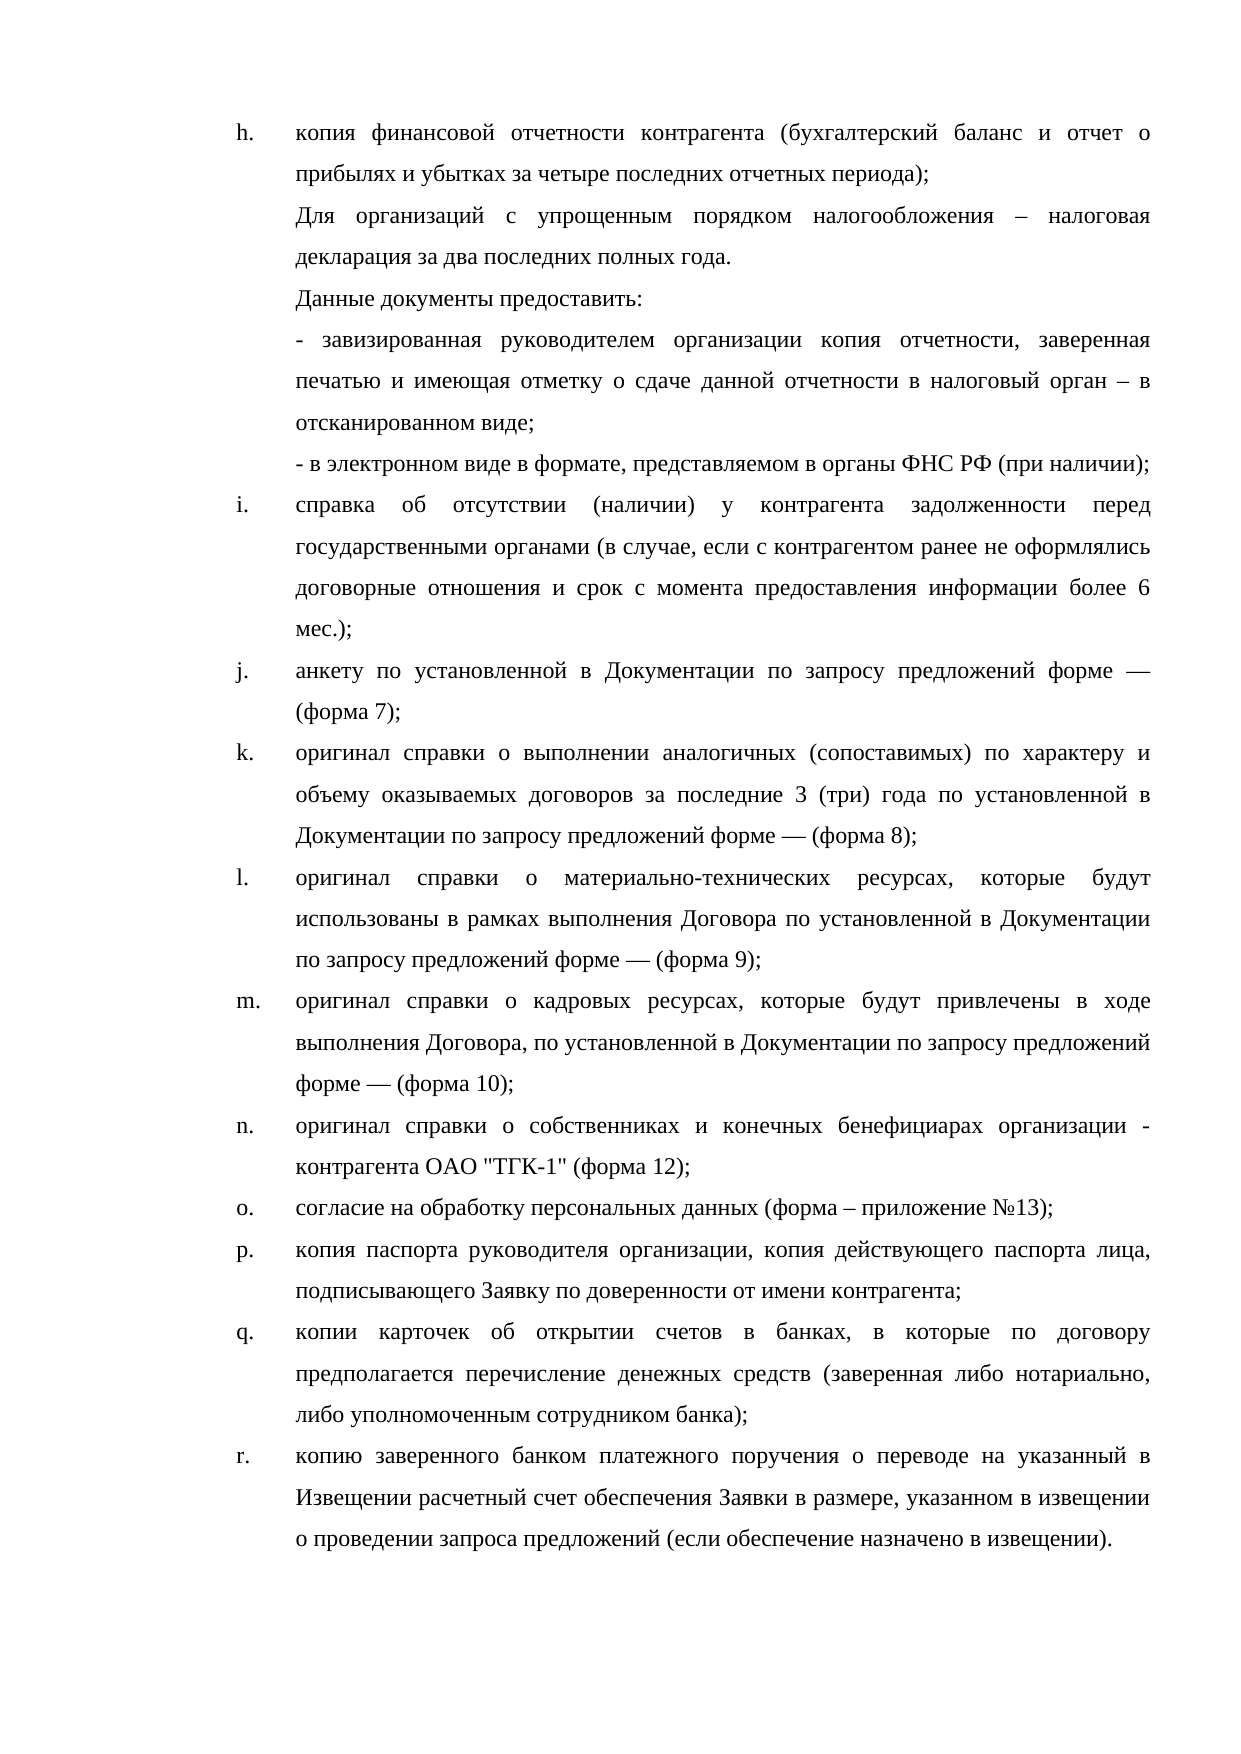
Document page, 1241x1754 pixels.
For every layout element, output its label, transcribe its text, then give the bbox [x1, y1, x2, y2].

list копия паспорта руководителя организации, копия действующего паспорта лица, подписывающего Заявку по доверенности от имени контрагента; [236, 1235, 1152, 1304]
list копию заверенного банком платежного поручения о переводе на указанный в Извещении расчетный счет обеспечения Заявки в размере, указанном в извещении о проведении запроса предложений (если обеспечение назначено в извещении). [236, 1441, 1152, 1552]
list оригинал справки о кадровых ресурсах, которые будут привлечены в ходе выполнения Договора, по установленной в Документации по запросу предложений форме — (форма 10); [236, 987, 1152, 1097]
list оригинал справки о материально-технических ресурсах, которые будут использованы в рамках выполнения Договора по установленной в Документации по запросу предложений форме — (форма 9); [236, 862, 1152, 973]
text Для организаций с упрощенным порядком налогообложения – налоговая декларация за два последних полных года. [295, 201, 1152, 270]
text - завизированная руководителем организации копия отчетности, заверенная печатью и имеющая отметку о сдаче данной отчетности в налоговый орган – в отсканированном виде; [295, 325, 1152, 435]
text Данные документы предоставить: [295, 283, 1152, 311]
list копии карточек об открытии счетов в банках, в которые по договору предполагается перечисление денежных средств (заверенная либо нотариально, либо уполномоченным сотрудником банка); [236, 1317, 1152, 1428]
list анкету по установленной в Документации по запросу предложений форме — (форма 7); [236, 656, 1152, 725]
list согласие на обработку персональных данных (форма – приложение №13); [236, 1193, 1152, 1221]
text - в электронном виде в формате, представляемом в органы ФНС РФ (при наличии); [295, 449, 1152, 477]
list оригинал справки о выполнении аналогичных (сопоставимых) по характеру и объему оказываемых договоров за последние 3 (три) года по установленной в Документации по запросу предложений форме — (форма 8); [236, 738, 1152, 849]
list копия финансовой отчетности контрагента (бухгалтерский баланс и отчет о прибылях и убытках за четыре последних отчетных периода); [236, 118, 1152, 187]
list справка об отсутствии (наличии) у контрагента задолженности перед государственными органами (в случае, если с контрагентом ранее не оформлялись договорные отношения и срок с момента предоставления информации более 6 мес.); [236, 490, 1152, 642]
list оригинал справки о собственниках и конечных бенефициарах организации - контрагента ОАО "ТГК-1" (форма 12); [236, 1111, 1152, 1179]
